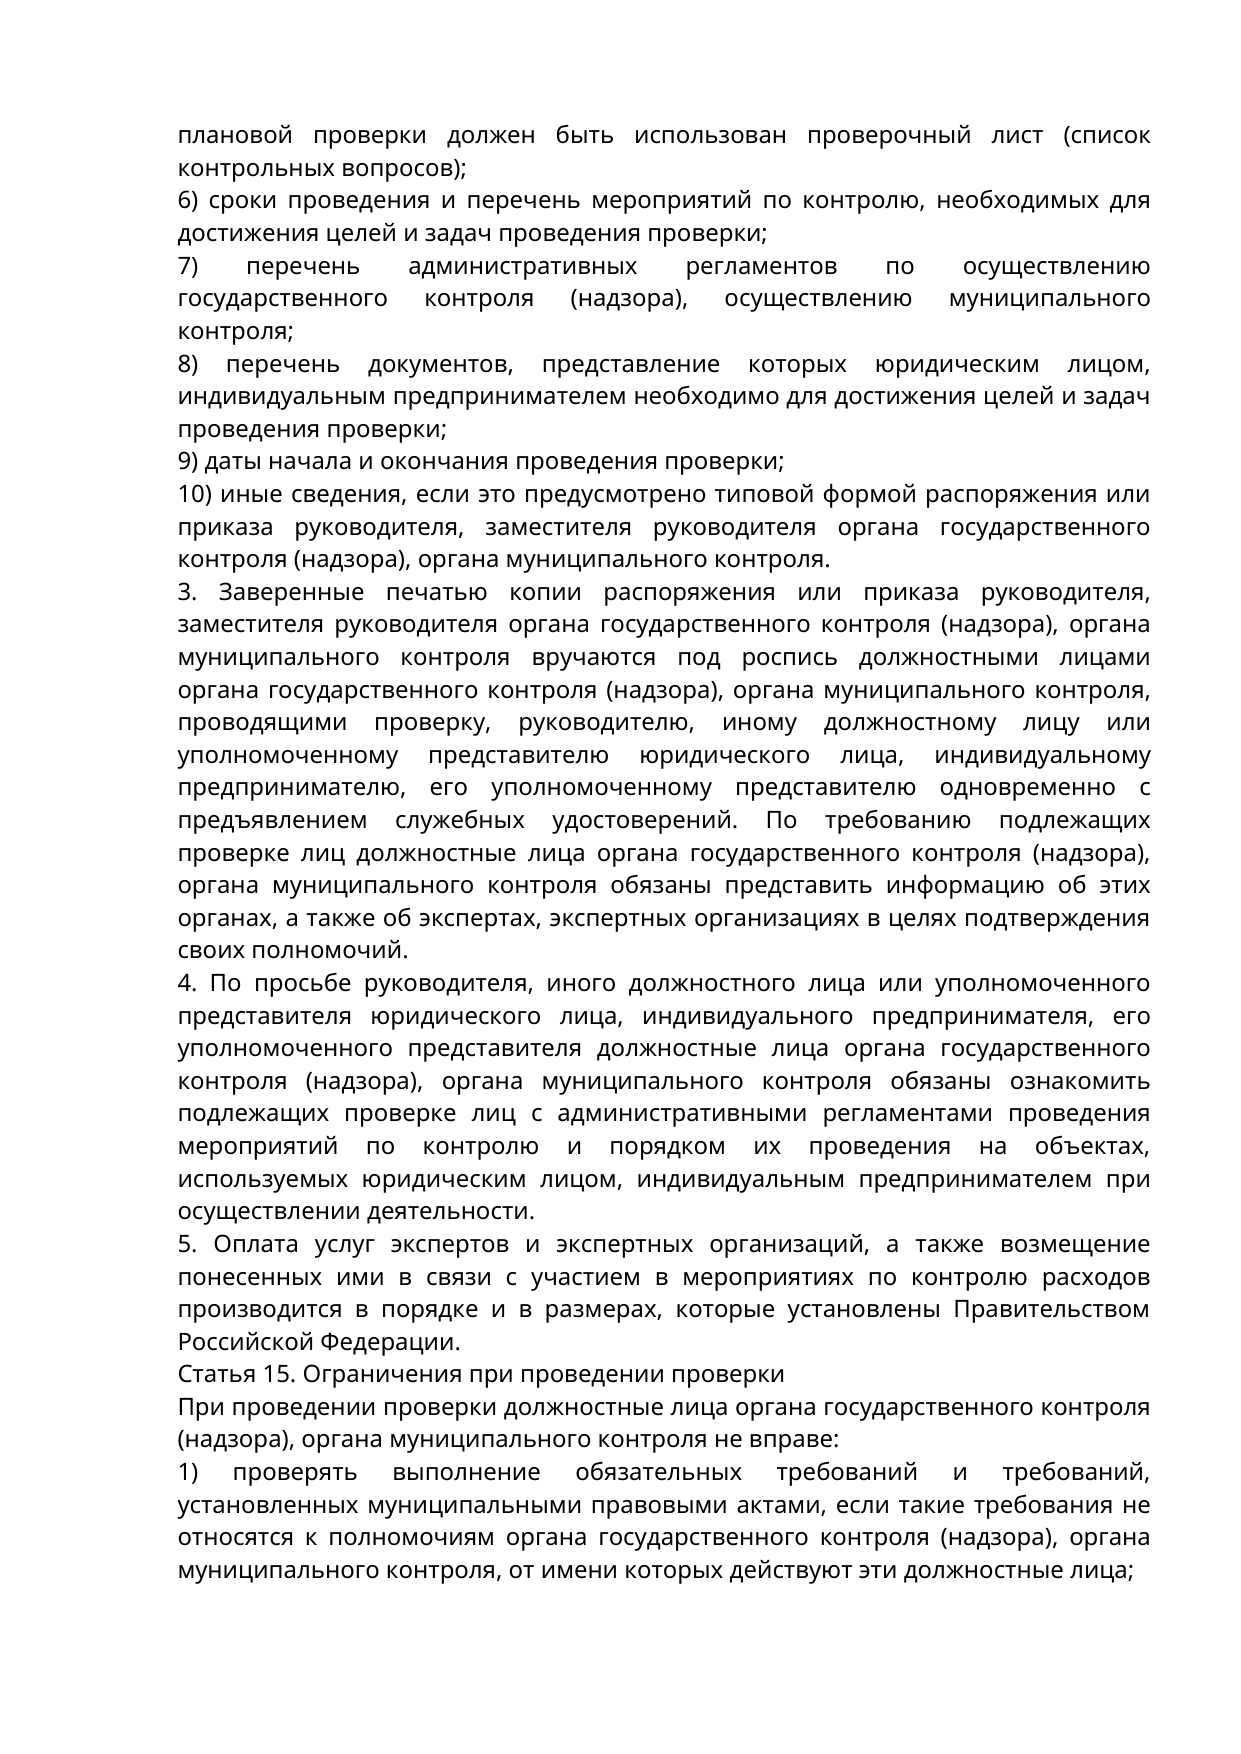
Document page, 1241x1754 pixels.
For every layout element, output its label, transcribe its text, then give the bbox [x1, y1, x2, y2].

text 3. Заверенные печатью копии распоряжения или приказа руководителя, заместителя руководителя органа государственного контроля (надзора), органа муниципального контроля вручаются под роспись должностными лицами органа государственного контроля (надзора), органа муниципального контроля, проводящими проверку, руководителю, иному должностному лицу или уполномоченному представителю юридического лица, индивидуальному предпринимателю, его уполномоченному представителю одновременно с предъявлением служебных удостоверений. По требованию подлежащих проверке лиц должностные лица органа государственного контроля (надзора), органа муниципального контроля обязаны представить информацию об этих органах, а также об экспертах, экспертных организациях в целях подтверждения своих полномочий. [177, 574, 1152, 966]
text 6) сроки проведения и перечень мероприятий по контролю, необходимых для достижения целей и задач проведения проверки; [177, 183, 1152, 248]
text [177, 118, 1152, 183]
text При проведении проверки должностные лица органа государственного контроля (надзора), органа муниципального контроля не вправе: [177, 1390, 1152, 1455]
text 10) иные сведения, если это предусмотрено типовой формой распоряжения или приказа руководителя, заместителя руководителя органа государственного контроля (надзора), органа муниципального контроля. [177, 477, 1152, 574]
text 8) перечень документов, представление которых юридическим лицом, индивидуальным предпринимателем необходимо для достижения целей и задач проведения проверки; [177, 346, 1152, 444]
text 4. По просьбе руководителя, иного должностного лица или уполномоченного представителя юридического лица, индивидуального предпринимателя, его уполномоченного представителя должностные лица органа государственного контроля (надзора), органа муниципального контроля обязаны ознакомить подлежащих проверке лиц с административными регламентами проведения мероприятий по контролю и порядком их проведения на объектах, используемых юридическим лицом, индивидуальным предпринимателем при осуществлении деятельности. [177, 966, 1152, 1227]
text 5. Оплата услуг экспертов и экспертных организаций, а также возмещение понесенных ими в связи с участием в мероприятиях по контролю расходов производится в порядке и в размерах, которые установлены Правительством Российской Федерации. [177, 1227, 1152, 1357]
text 7) перечень административных регламентов по осуществлению государственного контроля (надзора), осуществлению муниципального контроля; [177, 248, 1152, 346]
text Статья 15. Ограничения при проведении проверки [177, 1357, 1152, 1390]
text 9) даты начала и окончания проведения проверки; [177, 444, 1152, 477]
text 1) проверять выполнение обязательных требований и требований, установленных муниципальными правовыми актами, если такие требования не относятся к полномочиям органа государственного контроля (надзора), органа муниципального контроля, от имени которых действуют эти должностные лица; [177, 1455, 1152, 1585]
